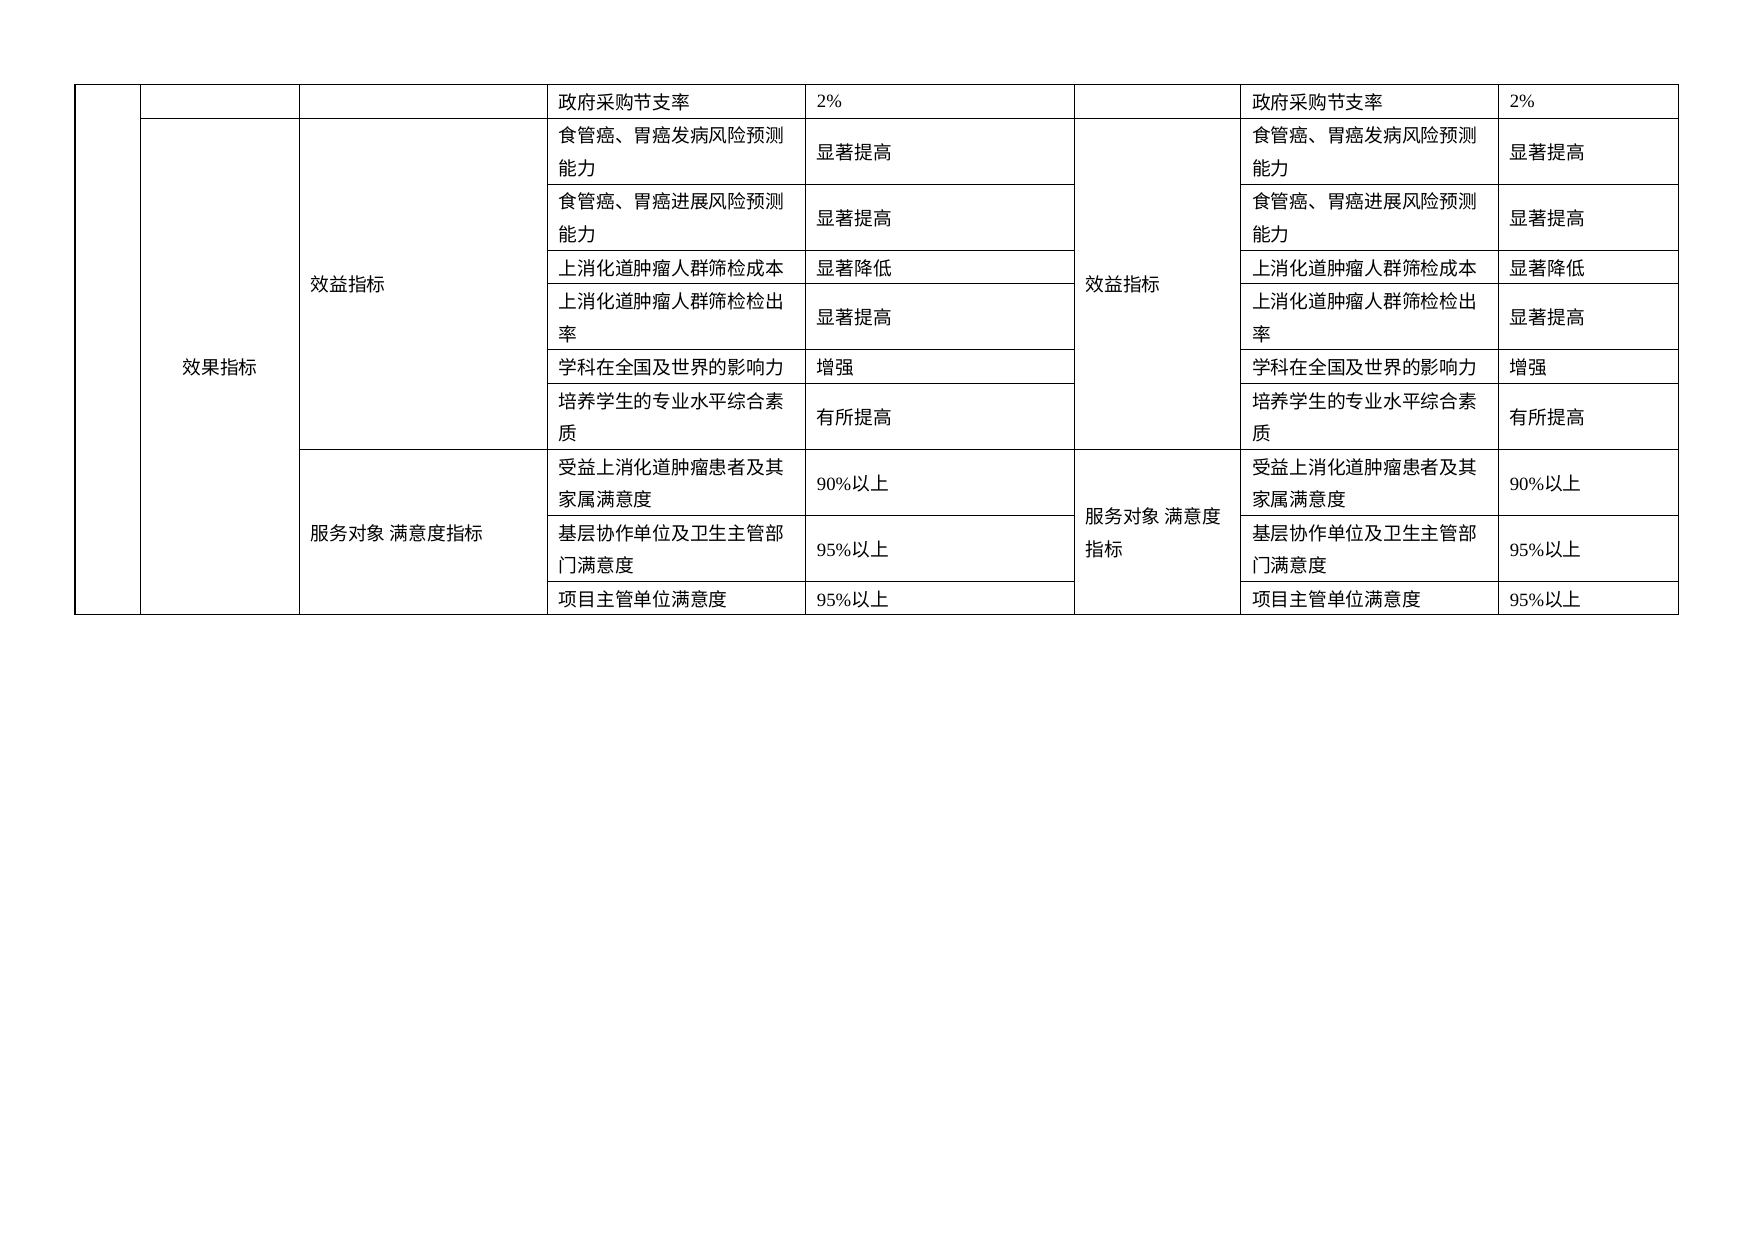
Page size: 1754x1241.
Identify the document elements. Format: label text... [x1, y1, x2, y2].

table_cell 培养学生的专业水平综合素质 [1241, 384, 1498, 449]
table_cell 显著降低 [806, 251, 1074, 283]
table_cell 食管癌、胃癌进展风险预测能力 [548, 185, 805, 249]
table_cell 学科在全国及世界的影响力 [548, 350, 805, 383]
table_cell 上消化道肿瘤人群筛检成本 [1241, 251, 1498, 283]
table_cell 食管癌、胃癌发病风险预测能力 [548, 119, 805, 183]
table_cell 服务对象 满意度指标 [300, 450, 547, 614]
table_cell 有所提高 [1499, 384, 1678, 449]
table_cell 政府采购节支率 [1241, 85, 1498, 117]
table_cell 基层协作单位及卫生主管部门满意度 [1241, 516, 1498, 581]
table_cell 效益指标 [300, 119, 547, 449]
table_cell 显著降低 [1499, 251, 1678, 283]
table_cell 增强 [806, 350, 1074, 383]
table_cell 2% [806, 85, 1074, 117]
table_cell 项目主管单位满意度 [548, 582, 805, 614]
table_cell 服务对象 满意度指标 [1075, 450, 1240, 614]
table_cell 学科在全国及世界的影响力 [1241, 350, 1498, 383]
table_cell 95%以上 [1499, 516, 1678, 581]
table_cell 效果指标 [141, 119, 299, 614]
table_cell 95%以上 [1499, 582, 1678, 614]
table_cell 培养学生的专业水平综合素质 [548, 384, 805, 449]
table_cell 食管癌、胃癌进展风险预测能力 [1241, 185, 1498, 249]
table_cell 上消化道肿瘤人群筛检检出率 [1241, 284, 1498, 349]
table_cell 项目主管单位满意度 [1241, 582, 1498, 614]
table_cell 食管癌、胃癌发病风险预测能力 [1241, 119, 1498, 183]
table_cell 效益指标 [1075, 119, 1240, 449]
table_cell 增强 [1499, 350, 1678, 383]
table_cell 显著提高 [1499, 284, 1678, 349]
table_cell 受益上消化道肿瘤患者及其家属满意度 [1241, 450, 1498, 515]
table_cell 95%以上 [806, 582, 1074, 614]
table_cell 政府采购节支率 [548, 85, 805, 117]
table_cell 受益上消化道肿瘤患者及其家属满意度 [548, 450, 805, 515]
table_cell 显著提高 [806, 119, 1074, 183]
table_cell 显著提高 [806, 185, 1074, 249]
table_cell 95%以上 [806, 516, 1074, 581]
table_cell 有所提高 [806, 384, 1074, 449]
table_cell 90%以上 [1499, 450, 1678, 515]
table_cell 显著提高 [806, 284, 1074, 349]
table_cell 2% [1499, 85, 1678, 117]
table_cell 上消化道肿瘤人群筛检检出率 [548, 284, 805, 349]
table_cell 上消化道肿瘤人群筛检成本 [548, 251, 805, 283]
table_cell 显著提高 [1499, 185, 1678, 249]
table_cell 90%以上 [806, 450, 1074, 515]
table_cell 基层协作单位及卫生主管部门满意度 [548, 516, 805, 581]
table_cell 显著提高 [1499, 119, 1678, 183]
